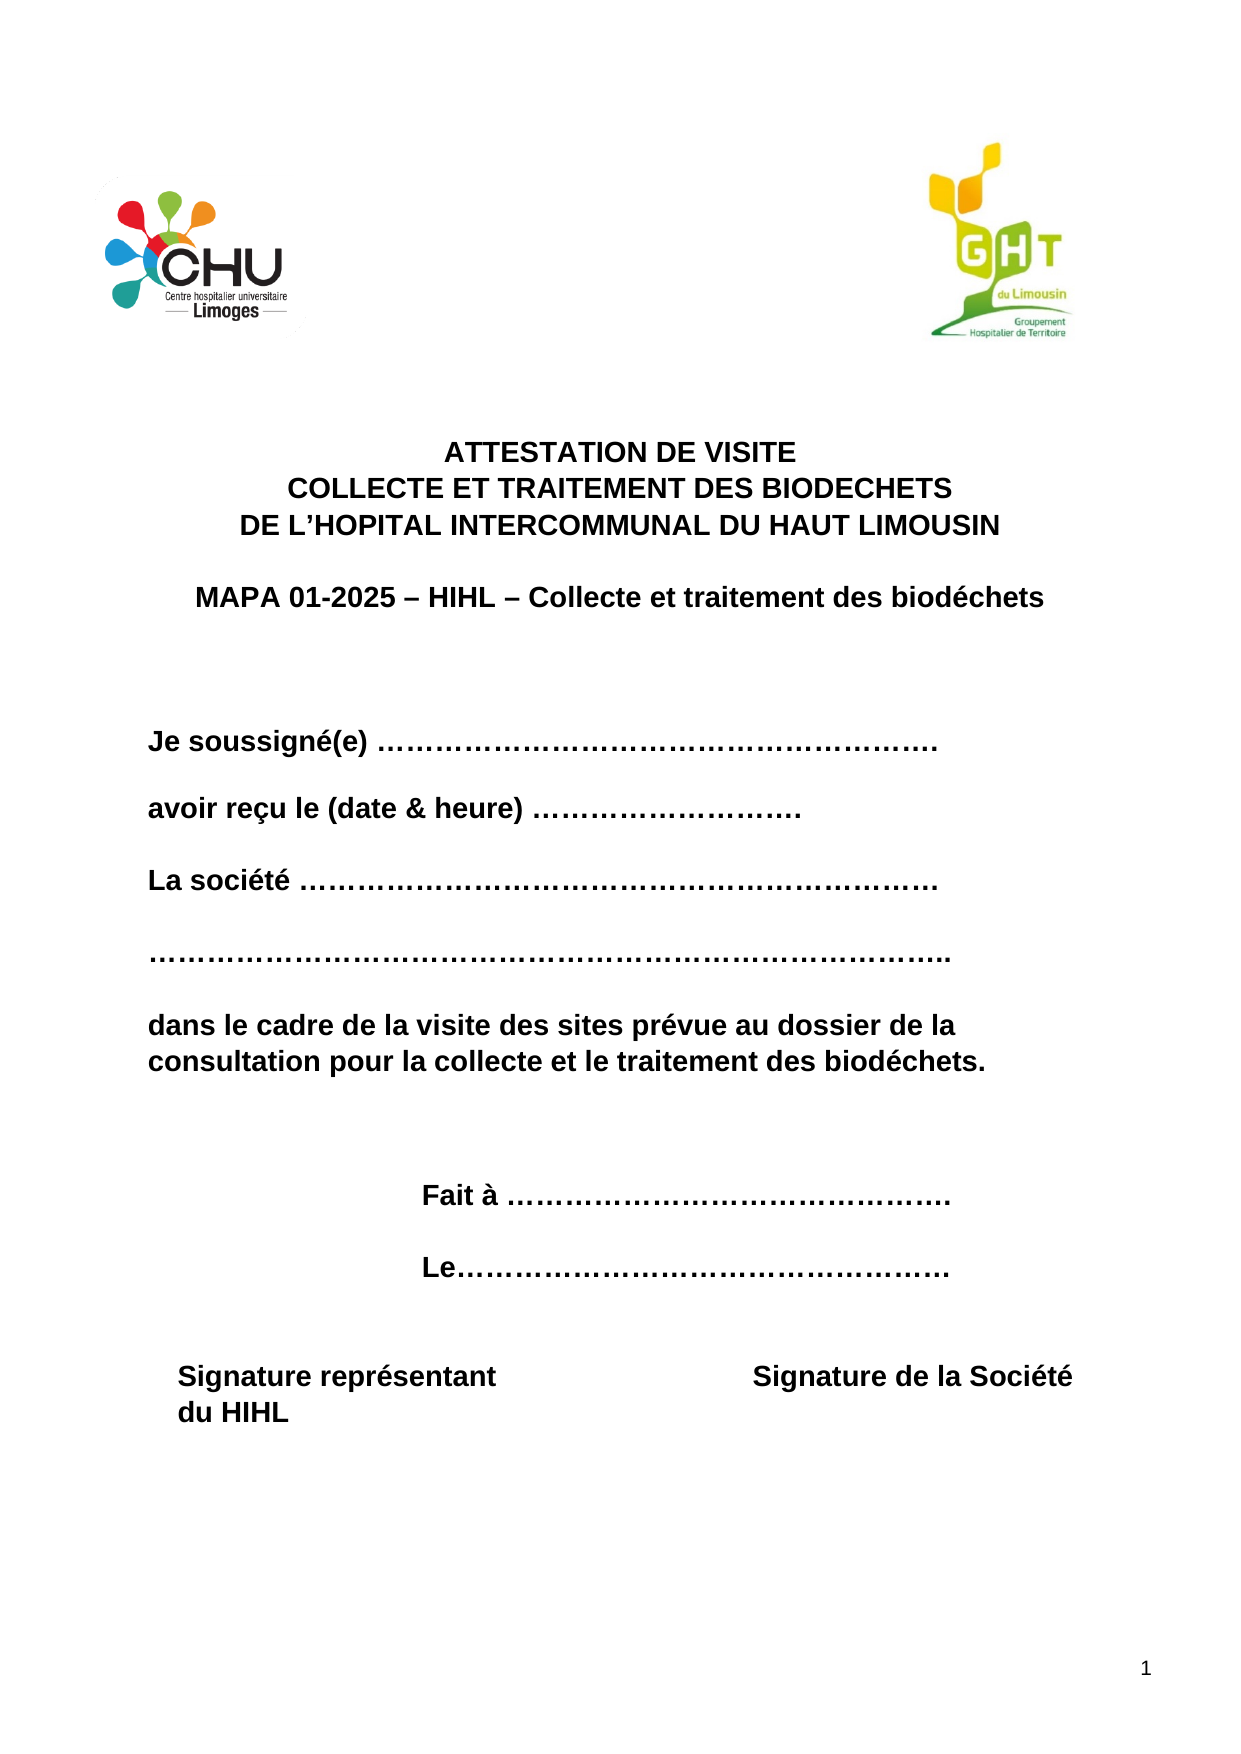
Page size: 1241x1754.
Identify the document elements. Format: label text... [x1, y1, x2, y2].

text dans le cadre de la visite des sites prévue au dossier de la [148, 1008, 1152, 1041]
picture [93, 175, 306, 338]
text ……………………………………………………………………….. [148, 935, 1152, 969]
text Je soussigné(e) …………………………………………………. [148, 724, 1152, 758]
text Fait à ………………………………………. [148, 1178, 1152, 1212]
text DE L’HOPITAL INTERCOMMUNAL DU HAUT LIMOUSIN [89, 508, 1152, 541]
text Le…………………………………………… [148, 1250, 1152, 1284]
text avoir reçu le (date & heure) ………………………. [148, 791, 1181, 824]
text du HIHL [177, 1395, 1152, 1428]
text consultation pour la collecte et le traitement des biodéchets. [148, 1044, 1152, 1077]
text La société ………………………………………………………… [148, 863, 1152, 897]
text COLLECTE ET TRAITEMENT DES BIODECHETS [89, 471, 1152, 505]
picture [889, 111, 1108, 365]
text ATTESTATION DE VISITE [89, 435, 1152, 469]
text Signature représentant Signature de la Société [177, 1359, 1152, 1392]
text MAPA 01-2025 – HIHL – Collecte et traitement des biodéchets [89, 580, 1152, 613]
